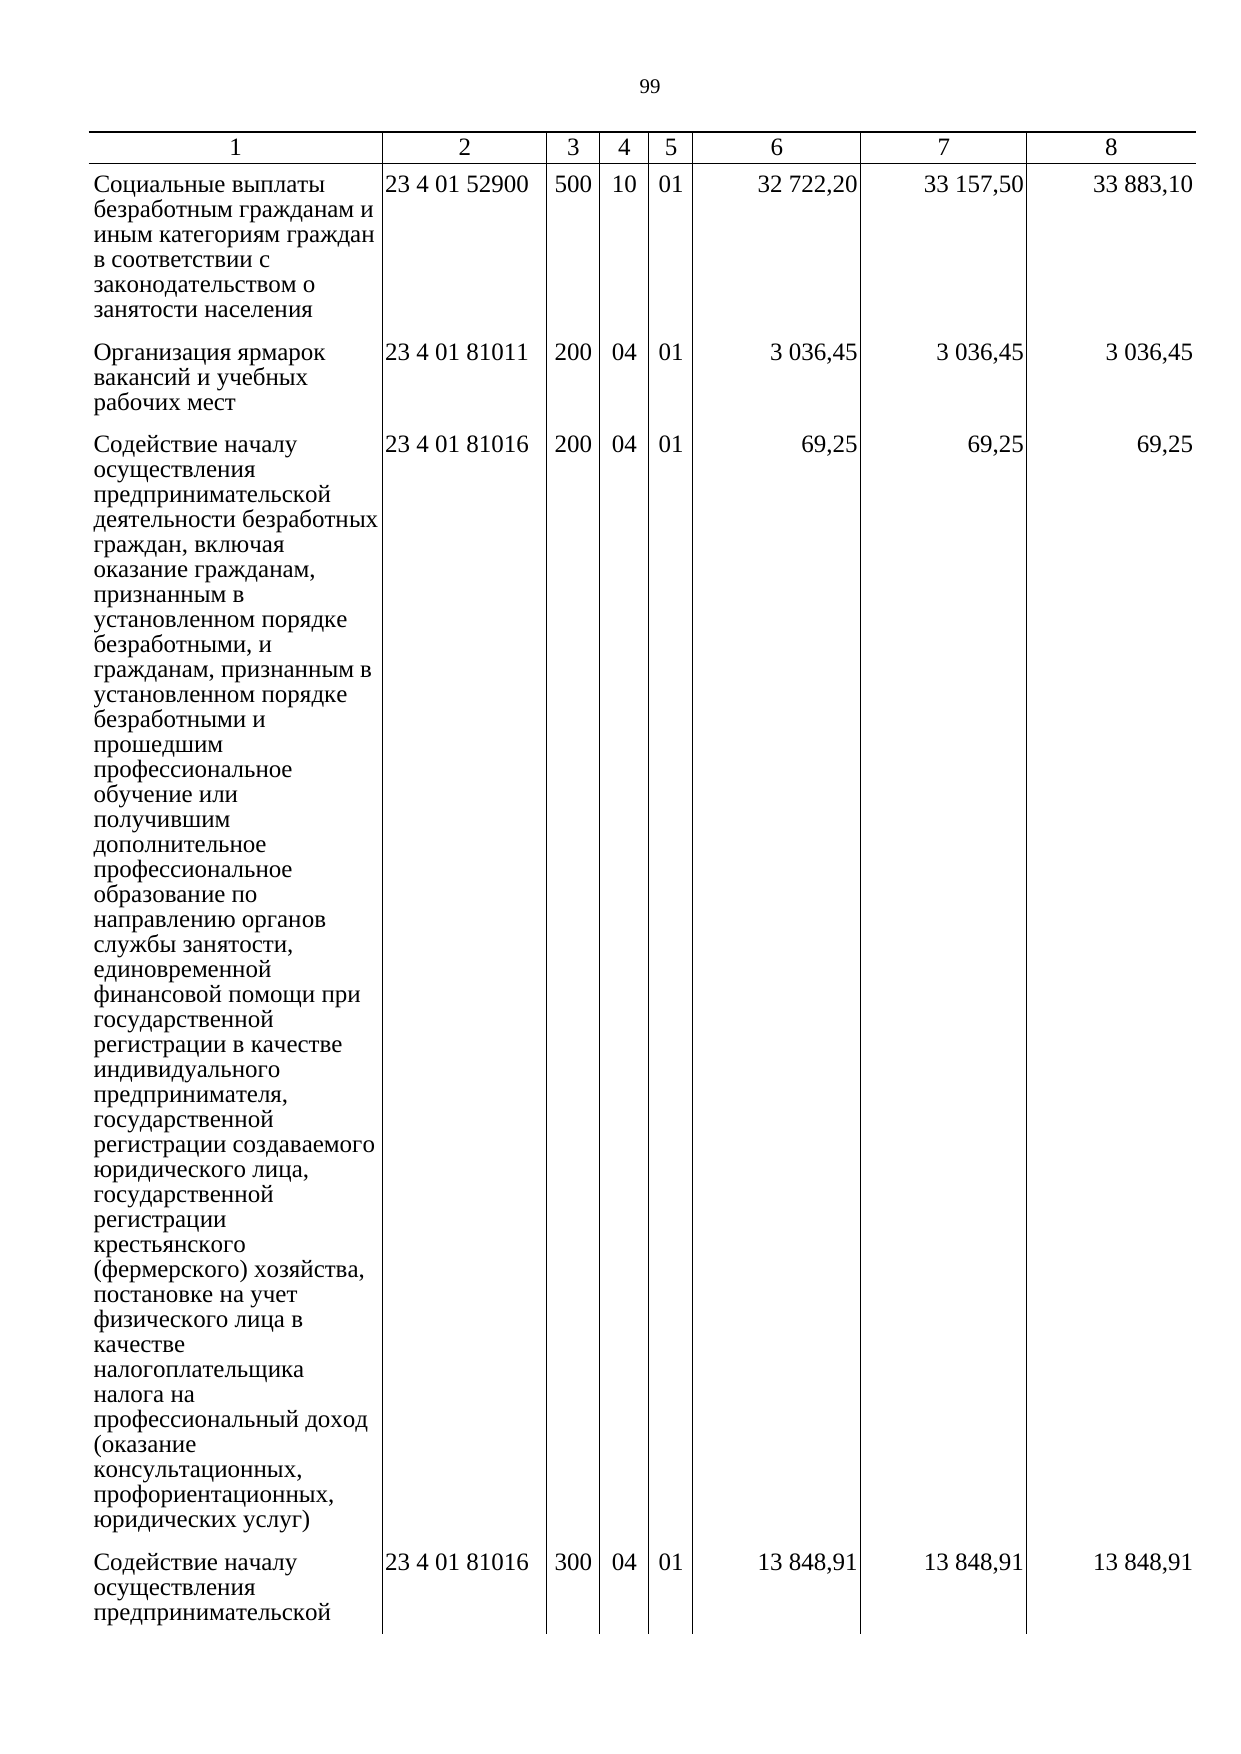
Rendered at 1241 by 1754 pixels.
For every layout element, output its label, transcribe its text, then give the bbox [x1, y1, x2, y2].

table_header 5 [649, 133, 692, 163]
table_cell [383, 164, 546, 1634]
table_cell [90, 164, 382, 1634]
table_header 7 [861, 133, 1026, 163]
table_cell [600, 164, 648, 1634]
table_header 1 [89, 133, 382, 163]
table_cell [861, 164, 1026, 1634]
table_header 8 [1027, 133, 1196, 163]
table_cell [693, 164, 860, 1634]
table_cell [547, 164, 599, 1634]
table_header 2 [383, 133, 546, 163]
table_header 4 [600, 133, 648, 163]
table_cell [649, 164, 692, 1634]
table_header 3 [547, 133, 599, 163]
table_header 6 [693, 133, 860, 163]
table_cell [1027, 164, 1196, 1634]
